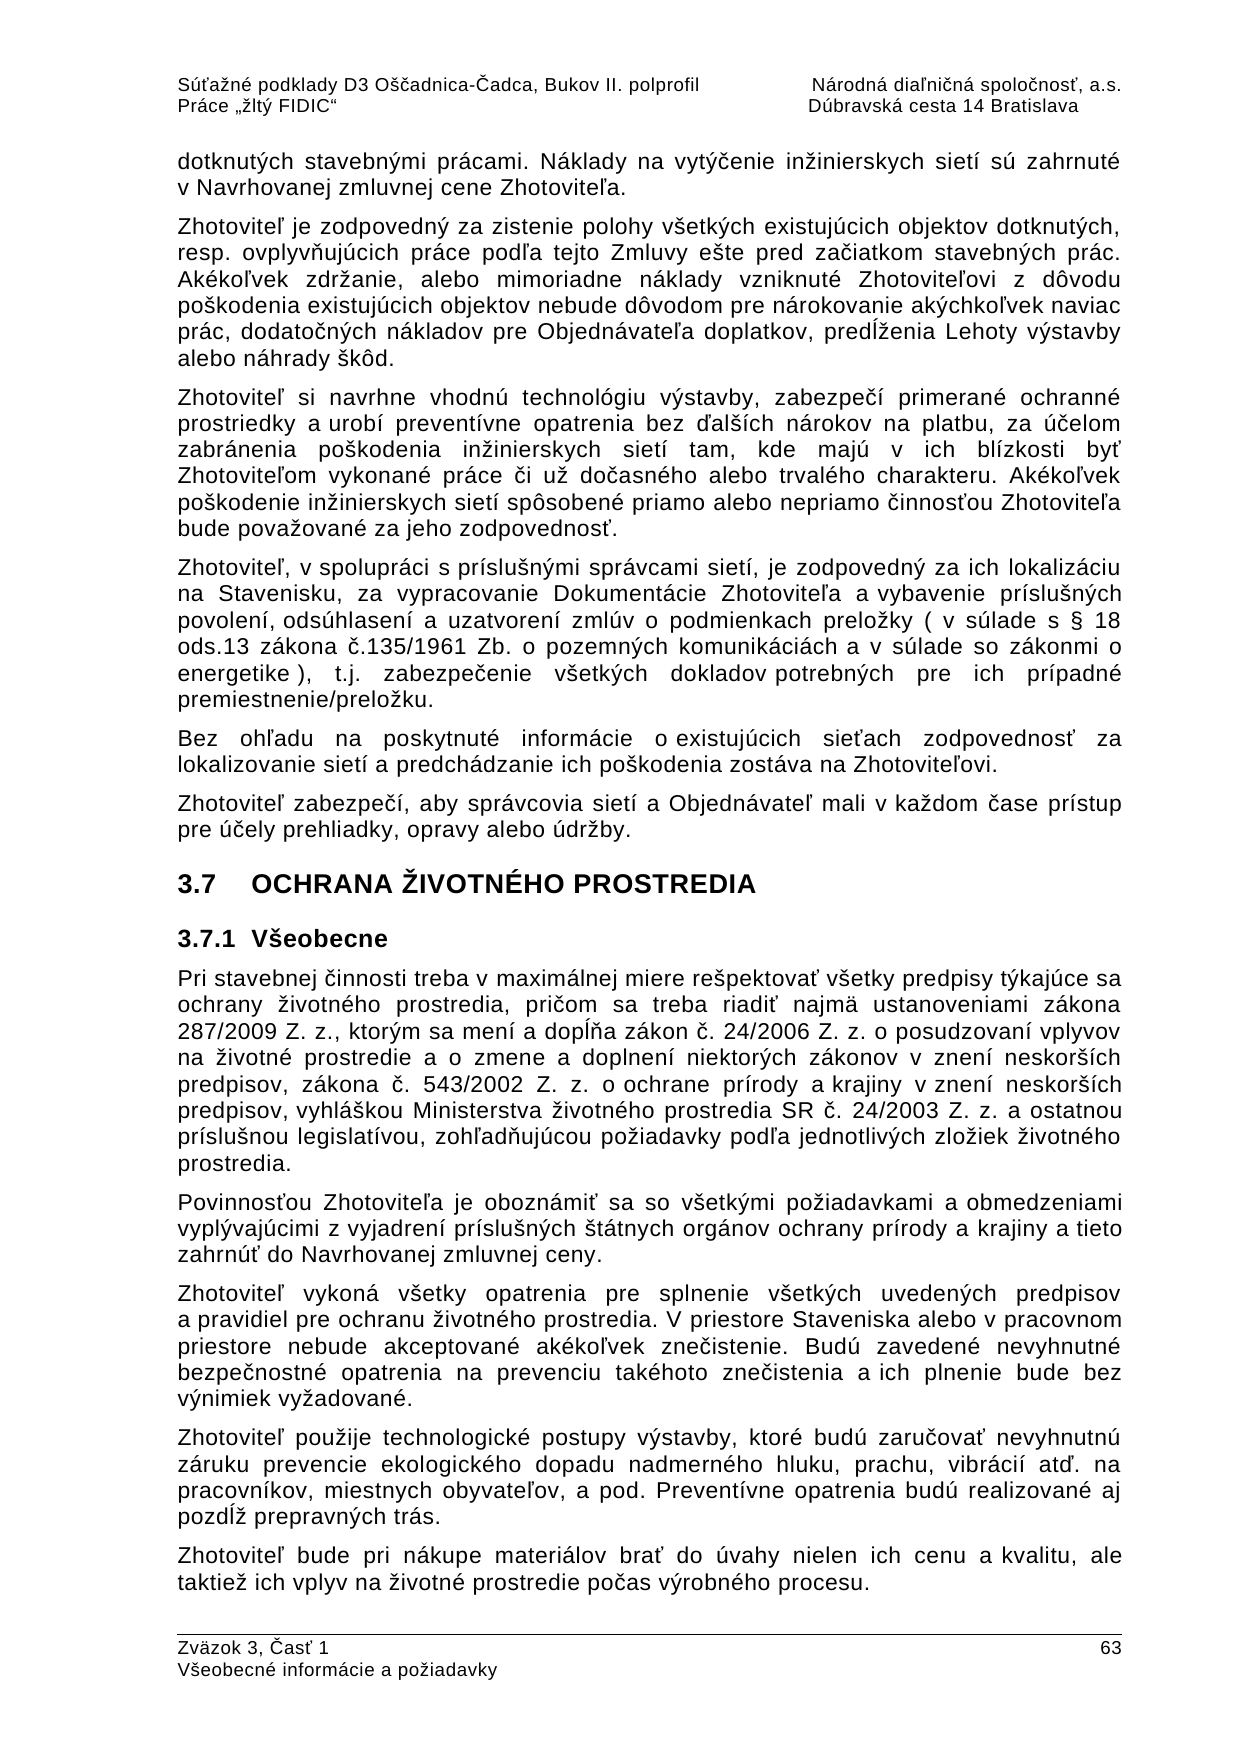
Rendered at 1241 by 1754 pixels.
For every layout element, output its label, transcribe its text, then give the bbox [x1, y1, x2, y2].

text Zhotoviteľ je zodpovedný za zistenie polohy všetkých existujúcich objektov dotknutých, resp. ovplyvňujúcich práce podľa tejto Zmluvy ešte pred začiatkom stavebných prác. Akékoľvek zdržanie, alebo mimoriadne náklady vzniknuté Zhotoviteľovi z dôvodu poškodenia existujúcich objektov nebude dôvodom pre nárokovanie akýchkoľvek naviac prác, dodatočných nákladov pre Objednávateľa doplatkov, predĺženia Lehoty výstavby alebo náhrady škôd. [177, 213, 1122, 371]
text Zhotoviteľ zabezpečí, aby správcovia sietí a Objednávateľ mali v každom čase prístup pre účely prehliadky, opravy alebo údržby. [177, 790, 1122, 843]
text Zhotoviteľ, v spolupráci s príslušnými správcami sietí, je zodpovedný za ich lokalizáciu na Stavenisku, za vypracovanie Dokumentácie Zhotoviteľa a vybavenie príslušných povolení, odsúhlasení a uzatvorení zmlúv o podmienkach preložky ( v súlade s § 18 ods.13 zákona č.135/1961 Zb. o pozemných komunikáciách a v súlade so zákonmi o energetike ), t.j. zabezpečenie všetkých dokladov potrebných pre ich prípadné premiestnenie/preložku. [177, 554, 1122, 712]
subtitle 3.7 Ochrana životného prostredia [177, 868, 1122, 899]
subtitle 3.7.1 Všeobecne [177, 924, 1122, 953]
text Zhotoviteľ bude pri nákupe materiálov brať do úvahy nielen ich cenu a kvalitu, ale taktiež ich vplyv na životné prostredie počas výrobného procesu. [177, 1542, 1122, 1595]
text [177, 148, 1122, 200]
text Povinnosťou Zhotoviteľa je oboznámiť sa so všetkými požiadavkami a obmedzeniami vyplývajúcimi z vyjadrení príslušných štátnych orgánov ochrany prírody a krajiny a tieto zahrnúť do Navrhovanej zmluvnej ceny. [177, 1188, 1122, 1267]
text Zhotoviteľ si navrhne vhodnú technológiu výstavby, zabezpečí primerané ochranné prostriedky a urobí preventívne opatrenia bez ďalších nárokov na platbu, za účelom zabránenia poškodenia inžinierskych sietí tam, kde majú v ich blízkosti byť Zhotoviteľom vykonané práce či už dočasného alebo trvalého charakteru. Akékoľvek poškodenie inžinierskych sietí spôsobené priamo alebo nepriamo činnosťou Zhotoviteľa bude považované za jeho zodpovednosť. [177, 383, 1122, 542]
text Pri stavebnej činnosti treba v maximálnej miere rešpektovať všetky predpisy týkajúce sa ochrany životného prostredia, pričom sa treba riadiť najmä ustanoveniami zákona 287/2009 Z. z., ktorým sa mení a dopĺňa zákon č. 24/2006 Z. z. o posudzovaní vplyvov na životné prostredie a o zmene a doplnení niektorých zákonov v znení neskorších predpisov, zákona č. 543/2002 Z. z. o ochrane prírody a krajiny v znení neskorších predpisov, vyhláškou Ministerstva životného prostredia SR č. 24/2003 Z. z. a ostatnou príslušnou legislatívou, zohľadňujúcou požiadavky podľa jednotlivých zložiek životného prostredia. [177, 965, 1122, 1176]
text Zhotoviteľ použije technologické postupy výstavby, ktoré budú zaručovať nevyhnutnú záruku prevencie ekologického dopadu nadmerného hluku, prachu, vibrácií atď. na pracovníkov, miestnych obyvateľov, a pod. Preventívne opatrenia budú realizované aj pozdĺž prepravných trás. [177, 1424, 1122, 1530]
text Bez ohľadu na poskytnuté informácie o existujúcich sieťach zodpovednosť za lokalizovanie sietí a predchádzanie ich poškodenia zostáva na Zhotoviteľovi. [177, 725, 1122, 777]
text Zhotoviteľ vykoná všetky opatrenia pre splnenie všetkých uvedených predpisov a pravidiel pre ochranu životného prostredia. V priestore Staveniska alebo v pracovnom priestore nebude akceptované akékoľvek znečistenie. Budú zavedené nevyhnutné bezpečnostné opatrenia na prevenciu takéhoto znečistenia a ich plnenie bude bez výnimiek vyžadované. [177, 1280, 1122, 1412]
